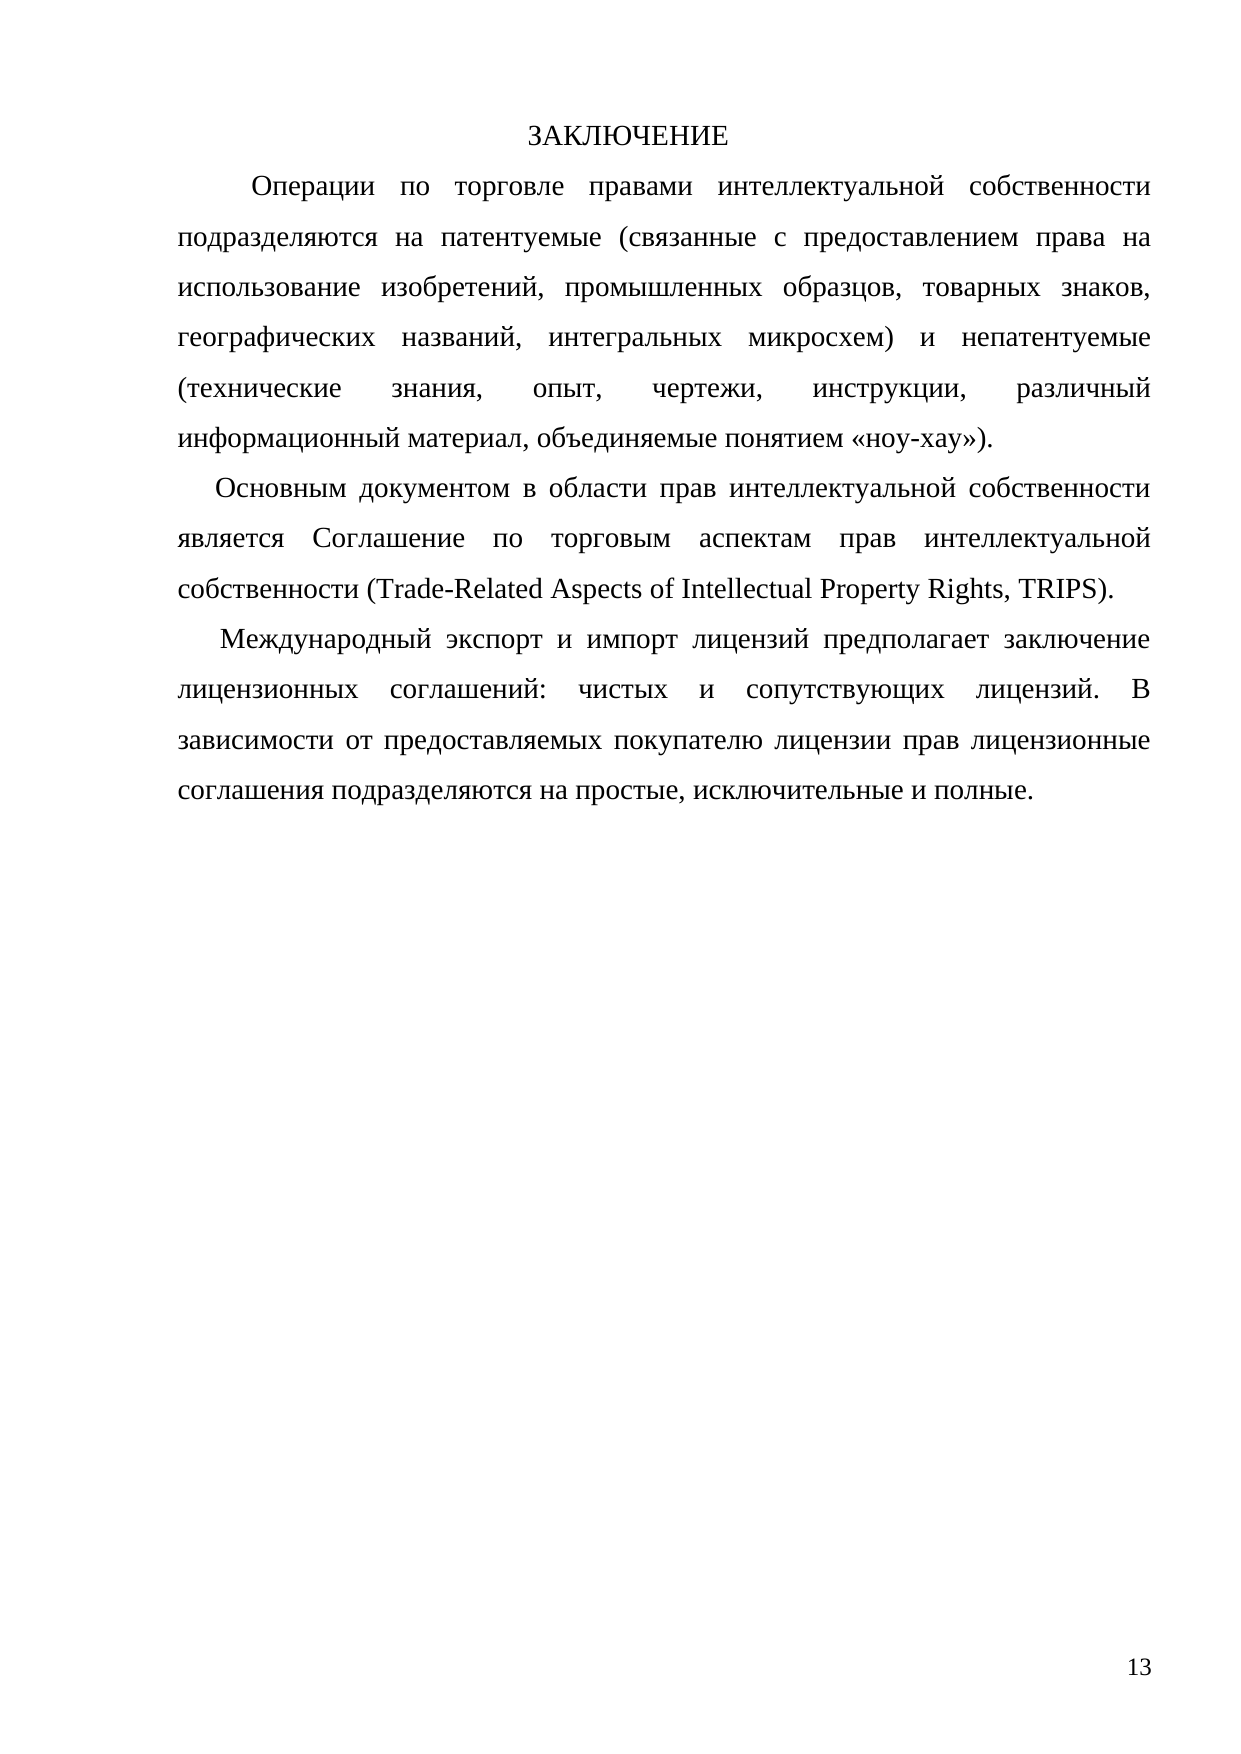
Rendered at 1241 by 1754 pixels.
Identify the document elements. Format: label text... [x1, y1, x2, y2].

text ЗАКЛЮЧЕНИЕ [177, 118, 1152, 152]
text Международный экспорт и импорт лицензий предполагает заключение лицензионных соглашений: чистых и сопутствующих лицензий. В зависимости от предоставляемых покупателю лицензии прав лицензионные соглашения подразделяются на простые, исключительные и полные. [177, 621, 1152, 806]
text Основным документом в области прав интеллектуальной собственности является Соглашение по торговым аспектам прав интеллектуальной собственности (Trade-Related Aspects of Intellectual Property Rights, TRIPS). [177, 470, 1152, 604]
text Операции по торговле правами интеллектуальной собственности подразделяются на патентуемые (связанные с предоставлением права на использование изобретений, промышленных образцов, товарных знаков, географических названий, интегральных микросхем) и непатентуемые (технические знания, опыт, чертежи, инструкции, различный информационный материал, объединяемые понятием «ноу-хау»). [177, 168, 1152, 453]
